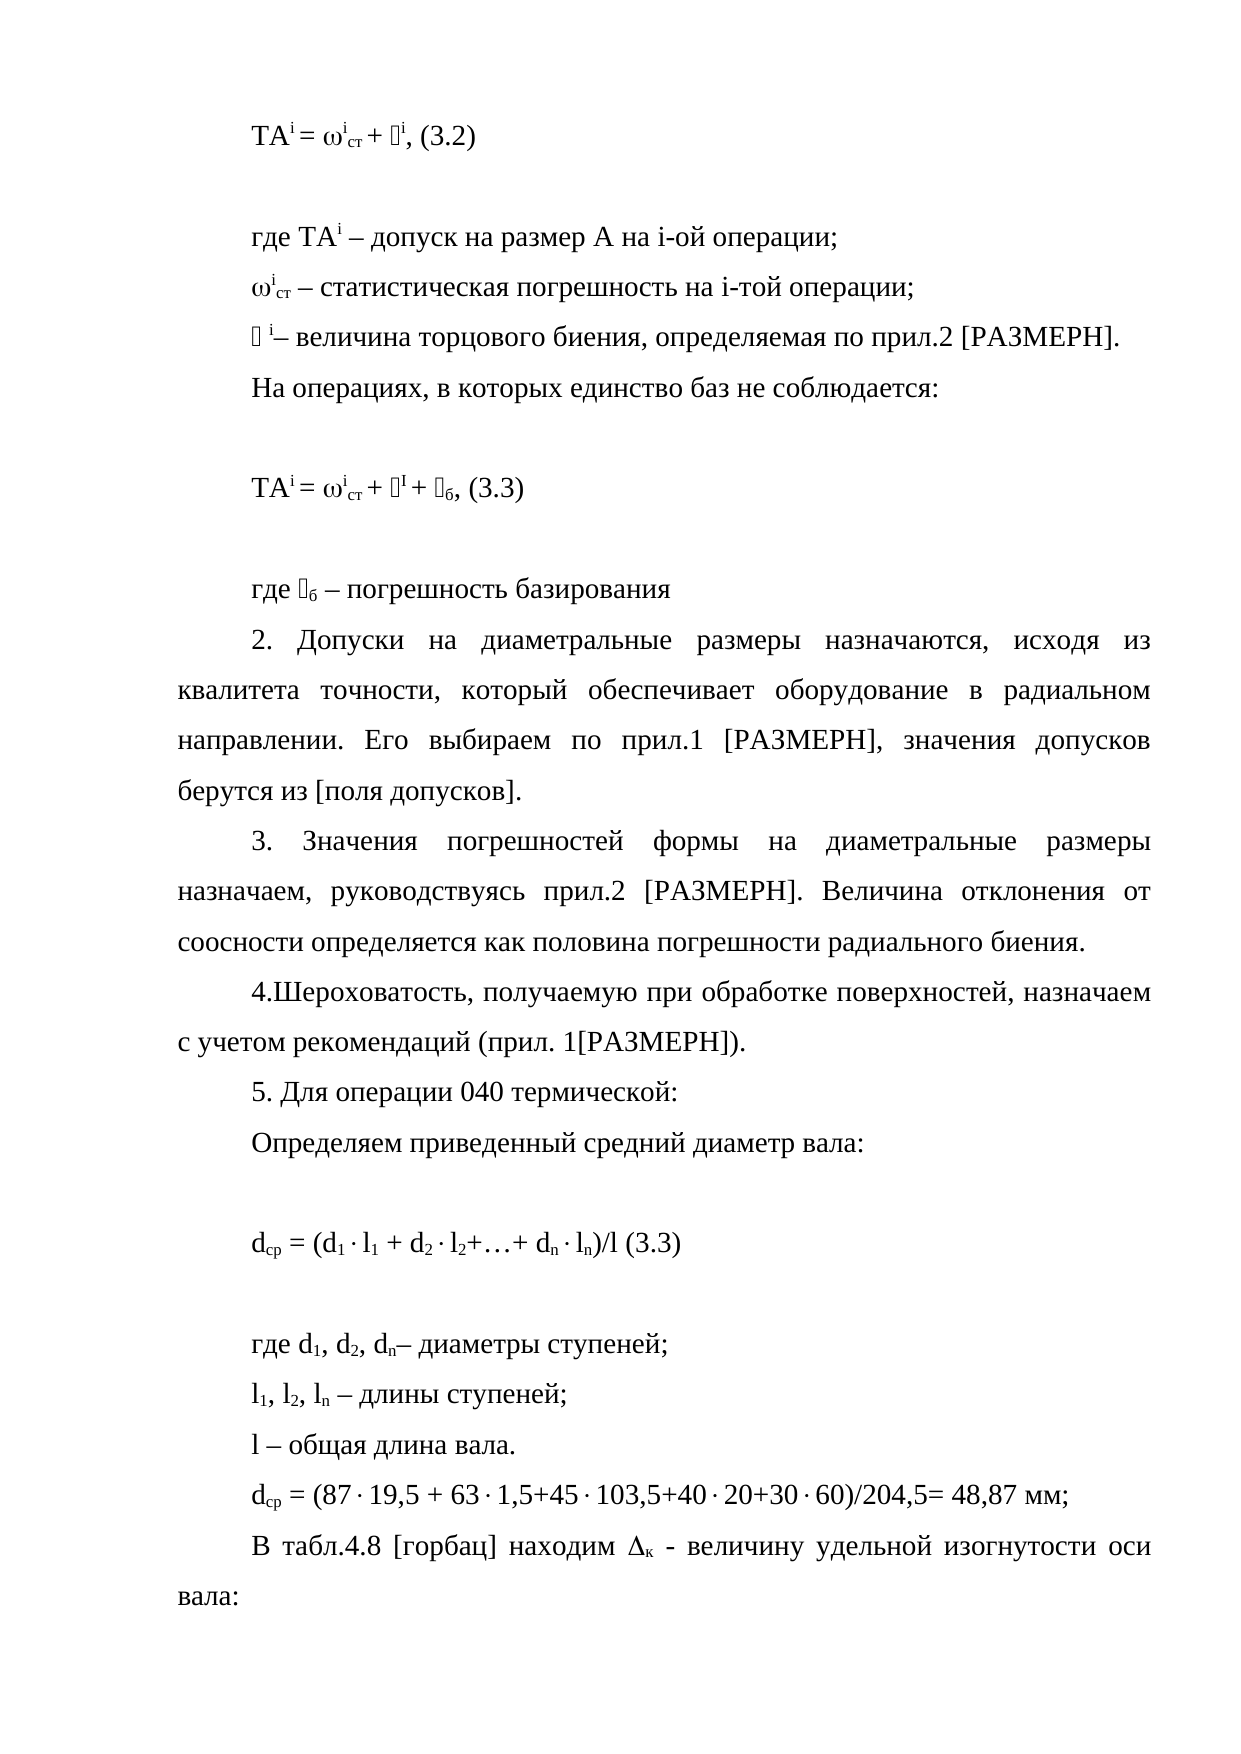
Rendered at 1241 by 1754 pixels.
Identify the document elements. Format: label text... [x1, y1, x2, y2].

text l1, l2, ln – длины ступеней; [177, 1377, 1152, 1410]
text 5. Для операции 040 термической: [177, 1074, 1152, 1108]
text 2. Допуски на диаметральные размеры назначаются, исходя из квалитета точности, который обеспечивает оборудование в радиальном направлении. Его выбираем по прил.1 [РАЗМЕРН], значения допусков берутся из [поля допусков]. [177, 622, 1152, 806]
text i– величина торцового биения, определяемая по прил.2 [РАЗМЕРН]. [177, 319, 1152, 353]
text 3. Значения погрешностей формы на диаметральные размеры назначаем, руководствуясь прил.2 [РАЗМЕРН]. Величина отклонения от соосности определяется как половина погрешности радиального биения. [177, 823, 1152, 957]
text В табл.4.8 [горбац] находим к - величину удельной изогнутости оси вала: [177, 1528, 1152, 1612]
text dср = (8719,5 + 631,5+45103,5+4020+3060)/204,5= ; [177, 1477, 1152, 1511]
text l – общая длина вала. [177, 1427, 1152, 1460]
text 4.Шероховатость, получаемую при обработке поверхностей, назначаем с учетом рекомендаций (прил. 1[РАЗМЕРН]). [177, 974, 1152, 1058]
text где TAi – допуск на размер А на i-ой операции; [177, 219, 1152, 252]
text icт – статистическая погрешность на i-той операции; [177, 269, 1152, 303]
text TAi = icт + I + б, (3.3) [177, 471, 1152, 504]
text где б – погрешность базирования [177, 571, 1152, 605]
text TAi = icт + i, (3.2) [177, 118, 1152, 152]
text dср = (d1l1 + d2l2+…+ dnln)/l (3.3) [177, 1226, 1152, 1259]
text Определяем приведенный средний диаметр вала: [177, 1125, 1152, 1158]
text где d1, d2, dn– диаметры ступеней; [177, 1326, 1152, 1360]
text На операциях, в которых единство баз не соблюдается: [177, 370, 1152, 403]
